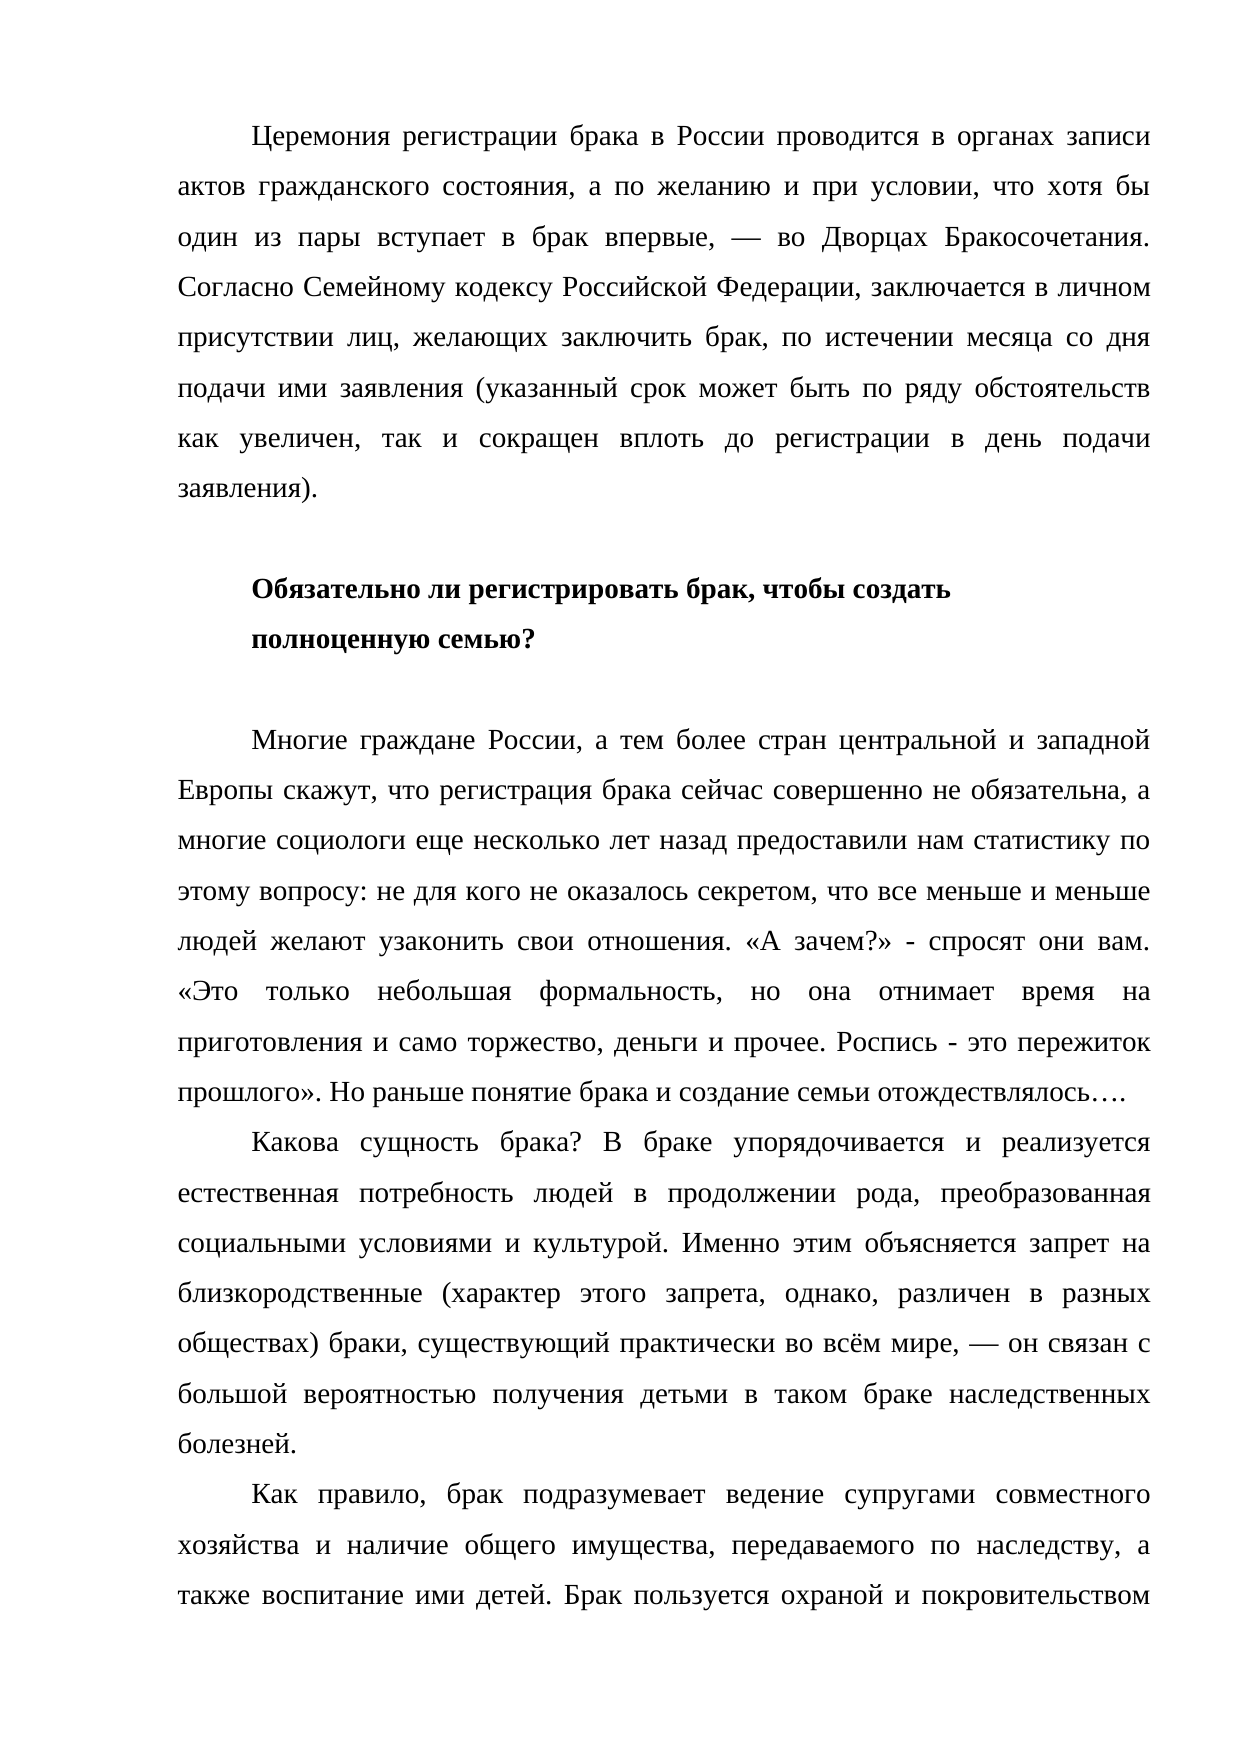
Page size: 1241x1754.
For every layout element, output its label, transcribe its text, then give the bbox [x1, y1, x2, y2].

text Обязательно ли регистрировать брак, чтобы создать [177, 571, 1152, 604]
text Какова сущность брака? В браке упорядочивается и реализуется естественная потребность людей в продолжении рода, преобразованная социальными условиями и культурой. Именно этим объясняется запрет на близкородственные (характер этого запрета, однако, различен в разных обществах) браки, существующий практически во всём мире, — он связан с большой вероятностью получения детьми в таком браке наследственных болезней. [177, 1124, 1152, 1460]
text полноценную семью? [177, 621, 1152, 655]
text Церемония регистрации брака в России проводится в органах записи актов гражданского состояния, а по желанию и при условии, что хотя бы один из пары вступает в брак впервые, — во Дворцах Бракосочетания. Согласно Семейному кодексу Российской Федерации, заключается в личном присутствии лиц, желающих заключить брак, по истечении месяца со дня подачи ими заявления (указанный срок может быть по ряду обстоятельств как увеличен, так и сокращен вплоть до регистрации в день подачи заявления). [177, 118, 1152, 504]
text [177, 1477, 1152, 1611]
text Многие граждане России, а тем более стран центральной и западной Европы скажут, что регистрация брака сейчас совершенно не обязательна, а многие социологи еще несколько лет назад предоставили нам статистику по этому вопросу: не для кого не оказалось секретом, что все меньше и меньше людей желают узаконить свои отношения. «А зачем?» - спросят они вам. «Это только небольшая формальность, но она отнимает время на приготовления и само торжество, деньги и прочее. Роспись - это пережиток прошлого». Но раньше понятие брака и создание семьи отождествлялось…. [177, 722, 1152, 1108]
